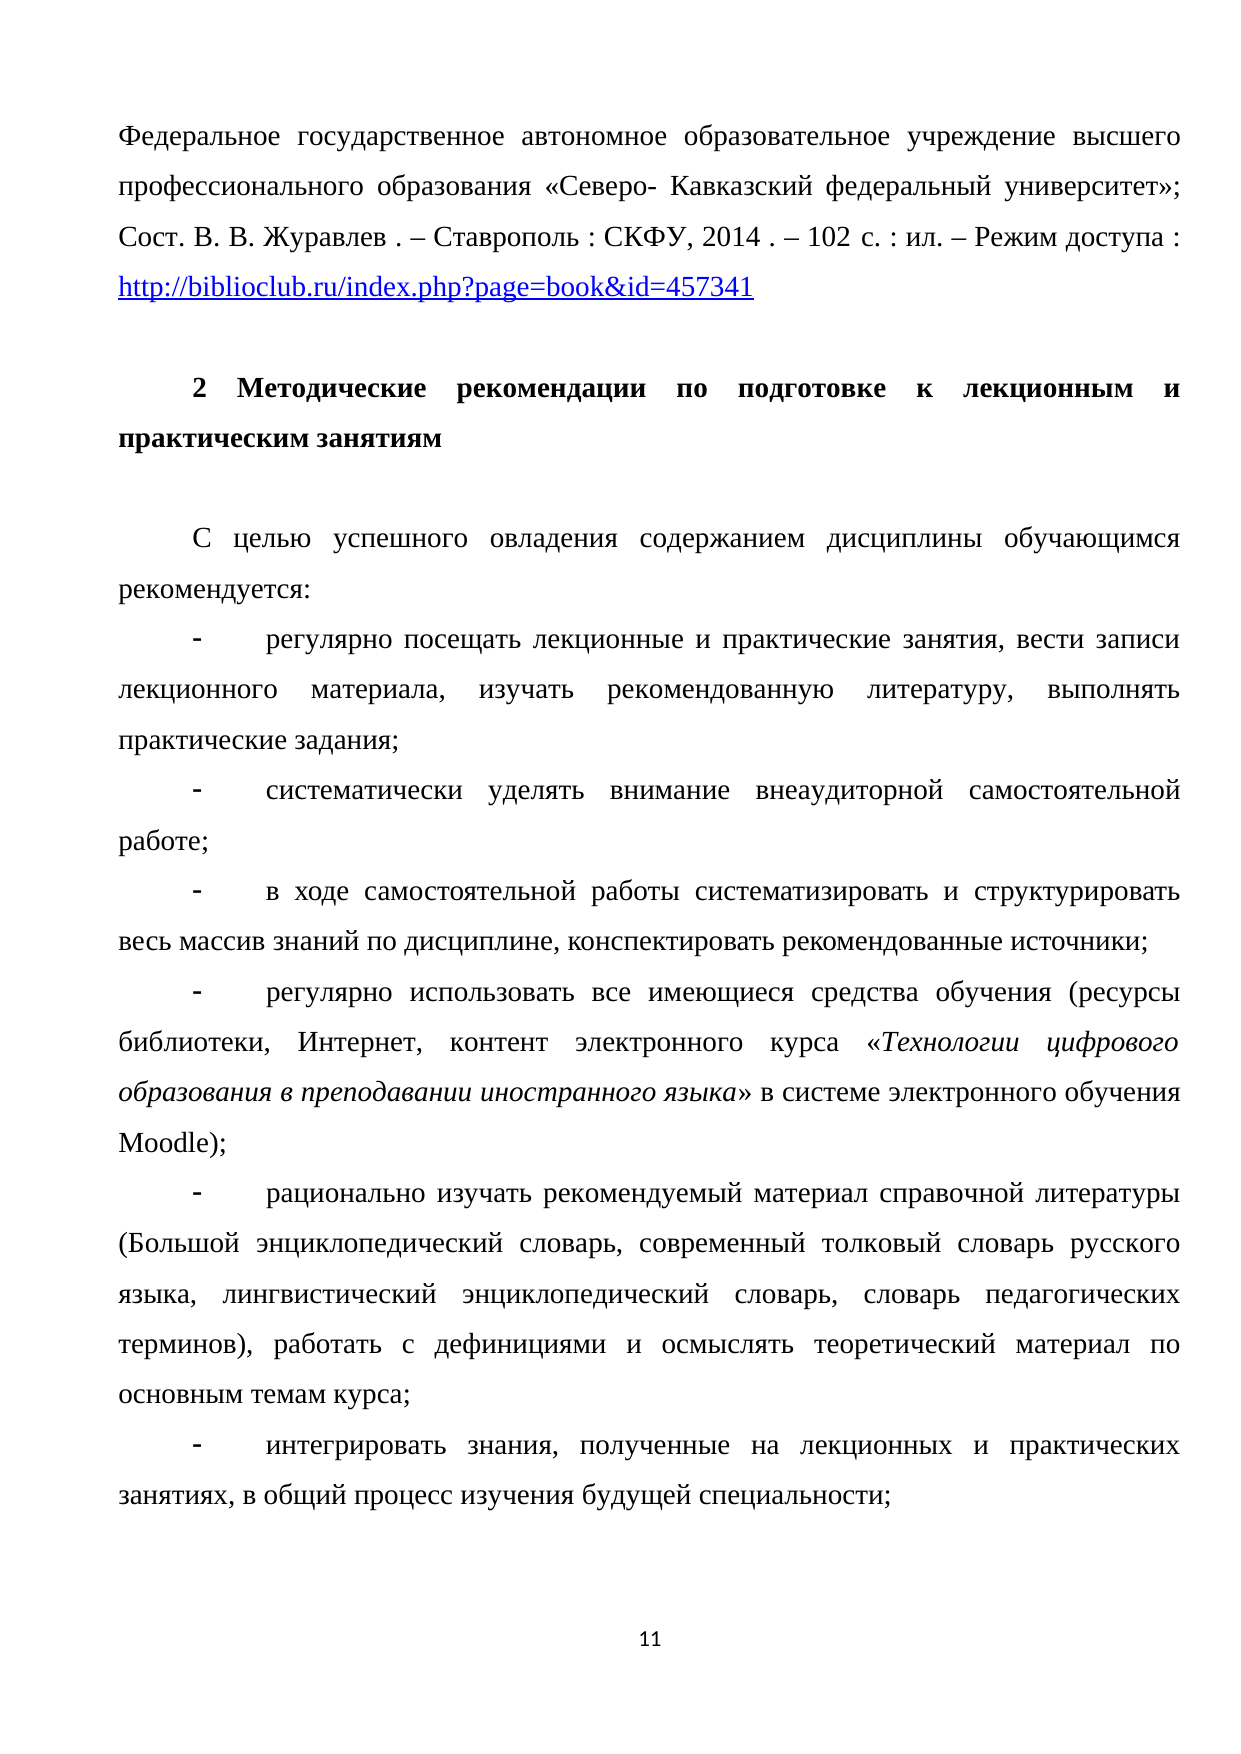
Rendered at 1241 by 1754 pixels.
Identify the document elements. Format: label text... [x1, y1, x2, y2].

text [118, 118, 1181, 303]
subtitle 2 Методические рекомендации по подготовке к лекционным и практическим занятиям [118, 370, 1181, 453]
list регулярно посещать лекционные и практические занятия, вести записи лекционного материала, изучать рекомендованную литературу, выполнять практические задания; [118, 621, 1181, 756]
list в ходе самостоятельной работы систематизировать и структурировать весь массив знаний по дисциплине, конспектировать рекомендованные источники; [118, 873, 1181, 957]
text С целью успешного овладения содержанием дисциплины обучающимся рекомендуется: [118, 521, 1181, 604]
list рационально изучать рекомендуемый материал справочной литературы (Большой энциклопедический словарь, современный толковый словарь русского языка, лингвистический энциклопедический словарь, словарь педагогических терминов), работать с дефинициями и осмыслять теоретический материал по основным темам курса; [118, 1175, 1181, 1410]
list регулярно использовать все имеющиеся средства обучения (ресурсы библиотеки, Интернет, контент электронного курса «Технологии цифрового образования в преподавании иностранного языка» в системе электронного обучения Moodle); [118, 974, 1181, 1158]
list интегрировать знания, полученные на лекционных и практических занятиях, в общий процесс изучения будущей специальности; [118, 1427, 1181, 1511]
list систематически уделять внимание внеаудиторной самостоятельной работе; [118, 772, 1181, 856]
